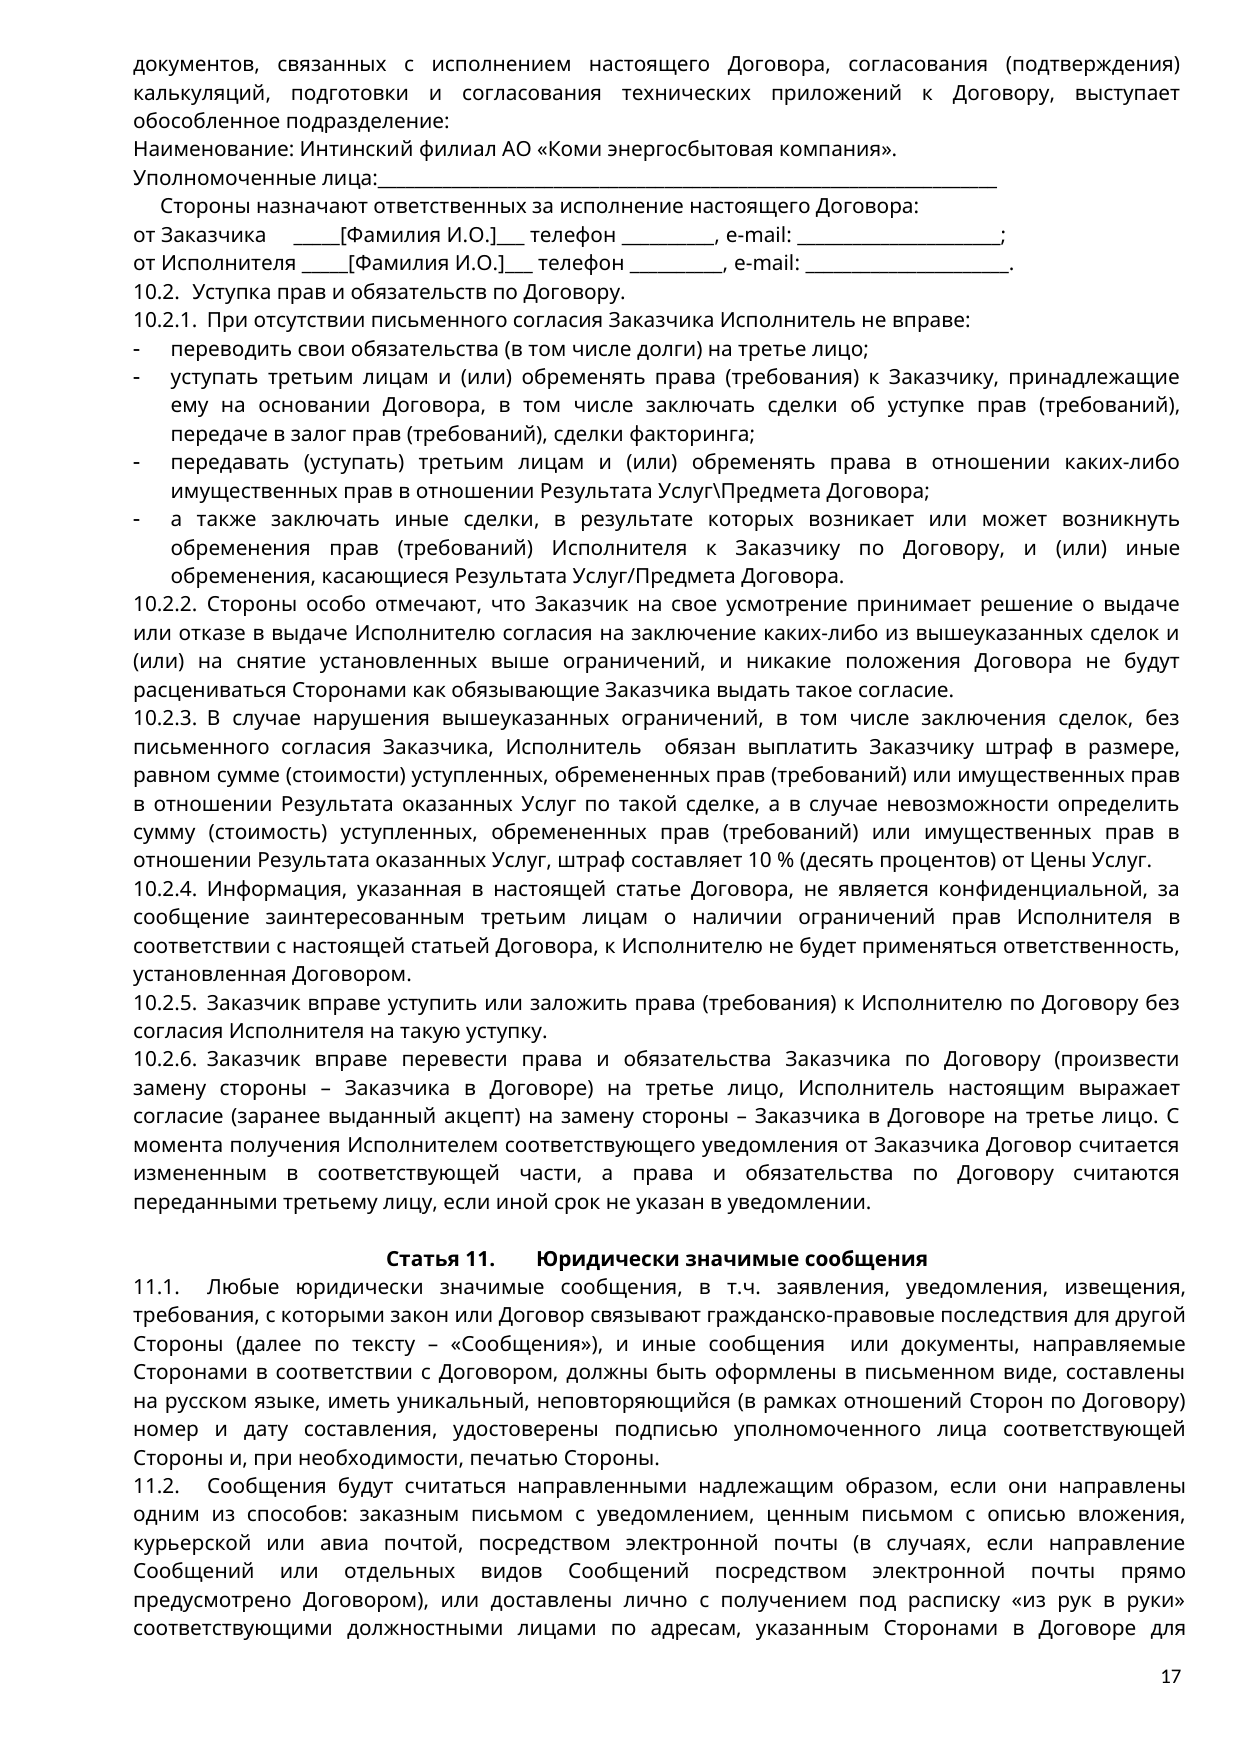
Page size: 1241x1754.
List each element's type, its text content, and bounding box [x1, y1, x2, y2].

text от Заказчика _____[Фамилия И.О.]___ телефон __________, e-mail: ______________________; [133, 220, 1181, 248]
text Стороны назначают ответственных за исполнение настоящего Договора: [133, 191, 1181, 220]
list Заказчик вправе перевести права и обязательства Заказчика по Договору (произвести замену стороны – Заказчика в Договоре) на третье лицо, Исполнитель настоящим выражает согласие (заранее выданный акцепт) на замену стороны – Заказчика в Договоре на третье лицо. С момента получения Исполнителем соответствующего уведомления от Заказчика Договор считается измененным в соответствующей части, а права и обязательства по Договору считаются переданными третьему лицу, если иной срок не указан в уведомлении. [133, 1044, 1181, 1215]
list Стороны особо отмечают, что Заказчик на свое усмотрение принимает решение о выдаче или отказе в выдаче Исполнителю согласия на заключение каких-либо из вышеуказанных сделок и (или) на снятие установленных выше ограничений, и никакие положения Договора не будут расцениваться Сторонами как обязывающие Заказчика выдать такое согласие. [133, 589, 1181, 703]
list Уступка прав и обязательств по Договору. [133, 277, 1181, 305]
text Уполномоченные лица:___________________________________________________________________ [133, 163, 1181, 191]
list уступать третьим лицам и (или) обременять права (требования) к Заказчику, принадлежащие ему на основании Договора, в том числе заключать сделки об уступке прав (требований), передаче в залог прав (требований), сделки факторинга; [133, 362, 1181, 447]
list Юридически значимые сообщения [133, 1244, 1181, 1272]
list Информация, указанная в настоящей статье Договора, не является конфиденциальной, за сообщение заинтересованным третьим лицам о наличии ограничений прав Исполнителя в соответствии с настоящей статьей Договора, к Исполнителю не будет применяться ответственность, установленная Договором. [133, 874, 1181, 988]
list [133, 1471, 1187, 1642]
list передавать (уступать) третьим лицам и (или) обременять права в отношении каких-либо имущественных прав в отношении Результата Услуг\Предмета Договора; [133, 447, 1181, 504]
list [133, 49, 1181, 134]
text Наименование: Интинский филиал АО «Коми энергосбытовая компания». [133, 134, 1181, 163]
list Любые юридически значимые сообщения, в т.ч. заявления, уведомления, извещения, требования, с которыми закон или Договор связывают гражданско-правовые последствия для другой Стороны (далее по тексту – «Сообщения»), и иные сообщения или документы, направляемые Сторонами в соответствии с Договором, должны быть оформлены в письменном виде, составлены на русском языке, иметь уникальный, неповторяющийся (в рамках отношений Сторон по Договору) номер и дату составления, удостоверены подписью уполномоченного лица соответствующей Стороны и, при необходимости, печатью Стороны. [133, 1272, 1187, 1471]
list переводить свои обязательства (в том числе долги) на третье лицо; [133, 334, 1181, 362]
list Заказчик вправе уступить или заложить права (требования) к Исполнителю по Договору без согласия Исполнителя на такую уступку. [133, 988, 1181, 1044]
list В случае нарушения вышеуказанных ограничений, в том числе заключения сделок, без письменного согласия Заказчика, Исполнитель обязан выплатить Заказчику штраф в размере, равном сумме (стоимости) уступленных, обремененных прав (требований) или имущественных прав в отношении Результата оказанных Услуг по такой сделке, а в случае невозможности определить сумму (стоимость) уступленных, обремененных прав (требований) или имущественных прав в отношении Результата оказанных Услуг, штраф составляет 10 % (десять процентов) от Цены Услуг. [133, 703, 1181, 874]
list При отсутствии письменного согласия Заказчика Исполнитель не вправе: [133, 305, 1181, 334]
list а также заключать иные сделки, в результате которых возникает или может возникнуть обременения прав (требований) Исполнителя к Заказчику по Договору, и (или) иные обременения, касающиеся Результата Услуг/Предмета Договора. [133, 504, 1181, 589]
text от Исполнителя _____[Фамилия И.О.]___ телефон __________, e-mail: ______________________. [133, 248, 1181, 277]
